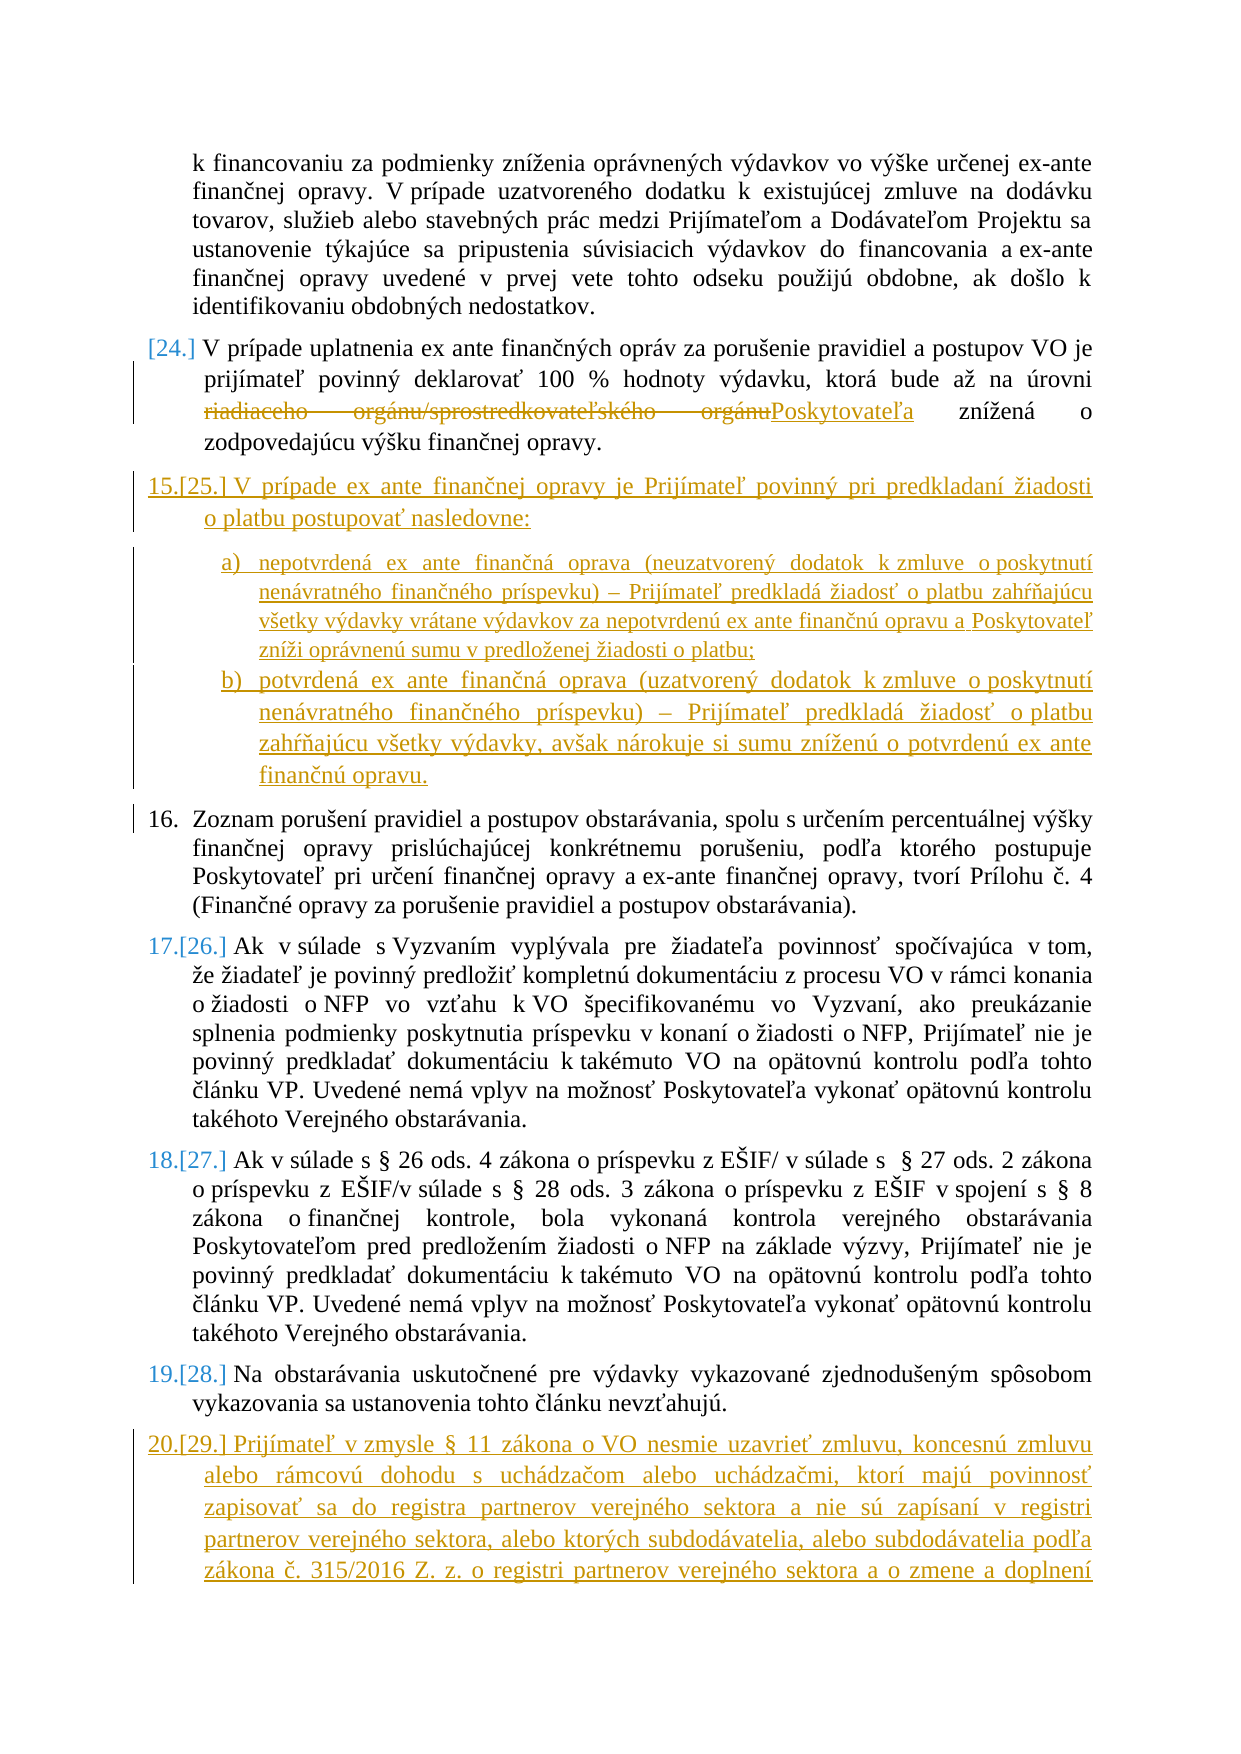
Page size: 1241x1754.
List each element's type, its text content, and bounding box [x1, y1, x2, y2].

list Ak v súlade s § 26 ods. 4 zákona o príspevku z EŠIF/ v súlade s § 27 ods. 2 zákona o príspevku z EŠIF/v súlade s § 28 ods. 3 zákona o príspevku z EŠIF v spojení s § 8 zákona o finančnej kontrole, bola vykonaná kontrola verejného obstarávania Poskytovateľom pred predložením žiadosti o NFP na základe výzvy, Prijímateľ nie je povinný predkladať dokumentáciu k takémuto VO na opätovnú kontrolu podľa tohto článku VP. Uvedené nemá vplyv na možnosť Poskytovateľa vykonať opätovnú kontrolu takéhoto Verejného obstarávania. [148, 1145, 1093, 1346]
list V prípade uplatnenia ex ante finančných opráv za porušenie pravidiel a postupov VO je prijímateľ povinný deklarovať 100 % hodnoty výdavku, ktorá bude až na úrovni znížená o zodpovedajúcu výšku finančnej opravy. [148, 333, 1093, 456]
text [192, 148, 1093, 320]
list Na obstarávania uskutočnené pre výdavky vykazované zjednodušeným spôsobom vykazovania sa ustanovenia tohto článku nevzťahujú. [148, 1359, 1093, 1416]
list Zoznam porušení pravidiel a postupov obstarávania, spolu s určením percentuálnej výšky finančnej opravy prislúchajúcej konkrétnemu porušeniu, podľa ktorého postupuje Poskytovateľ pri určení finančnej opravy a ex-ante finančnej opravy, tvorí Prílohu č. 4 (Finančné opravy za porušenie pravidiel a postupov obstarávania). [148, 804, 1093, 919]
list Ak v súlade s Vyzvaním vyplývala pre žiadateľa povinnosť spočívajúca v tom, že žiadateľ je povinný predložiť kompletnú dokumentáciu z procesu VO v rámci konania o žiadosti o NFP vo vzťahu k VO špecifikovanému vo Vyzvaní, ako preukázanie splnenia podmienky poskytnutia príspevku v konaní o žiadosti o NFP, Prijímateľ nie je povinný predkladať dokumentáciu k takémuto VO na opätovnú kontrolu podľa tohto článku VP. Uvedené nemá vplyv na možnosť Poskytovateľa vykonať opätovnú kontrolu takéhoto Verejného obstarávania. [148, 931, 1093, 1133]
